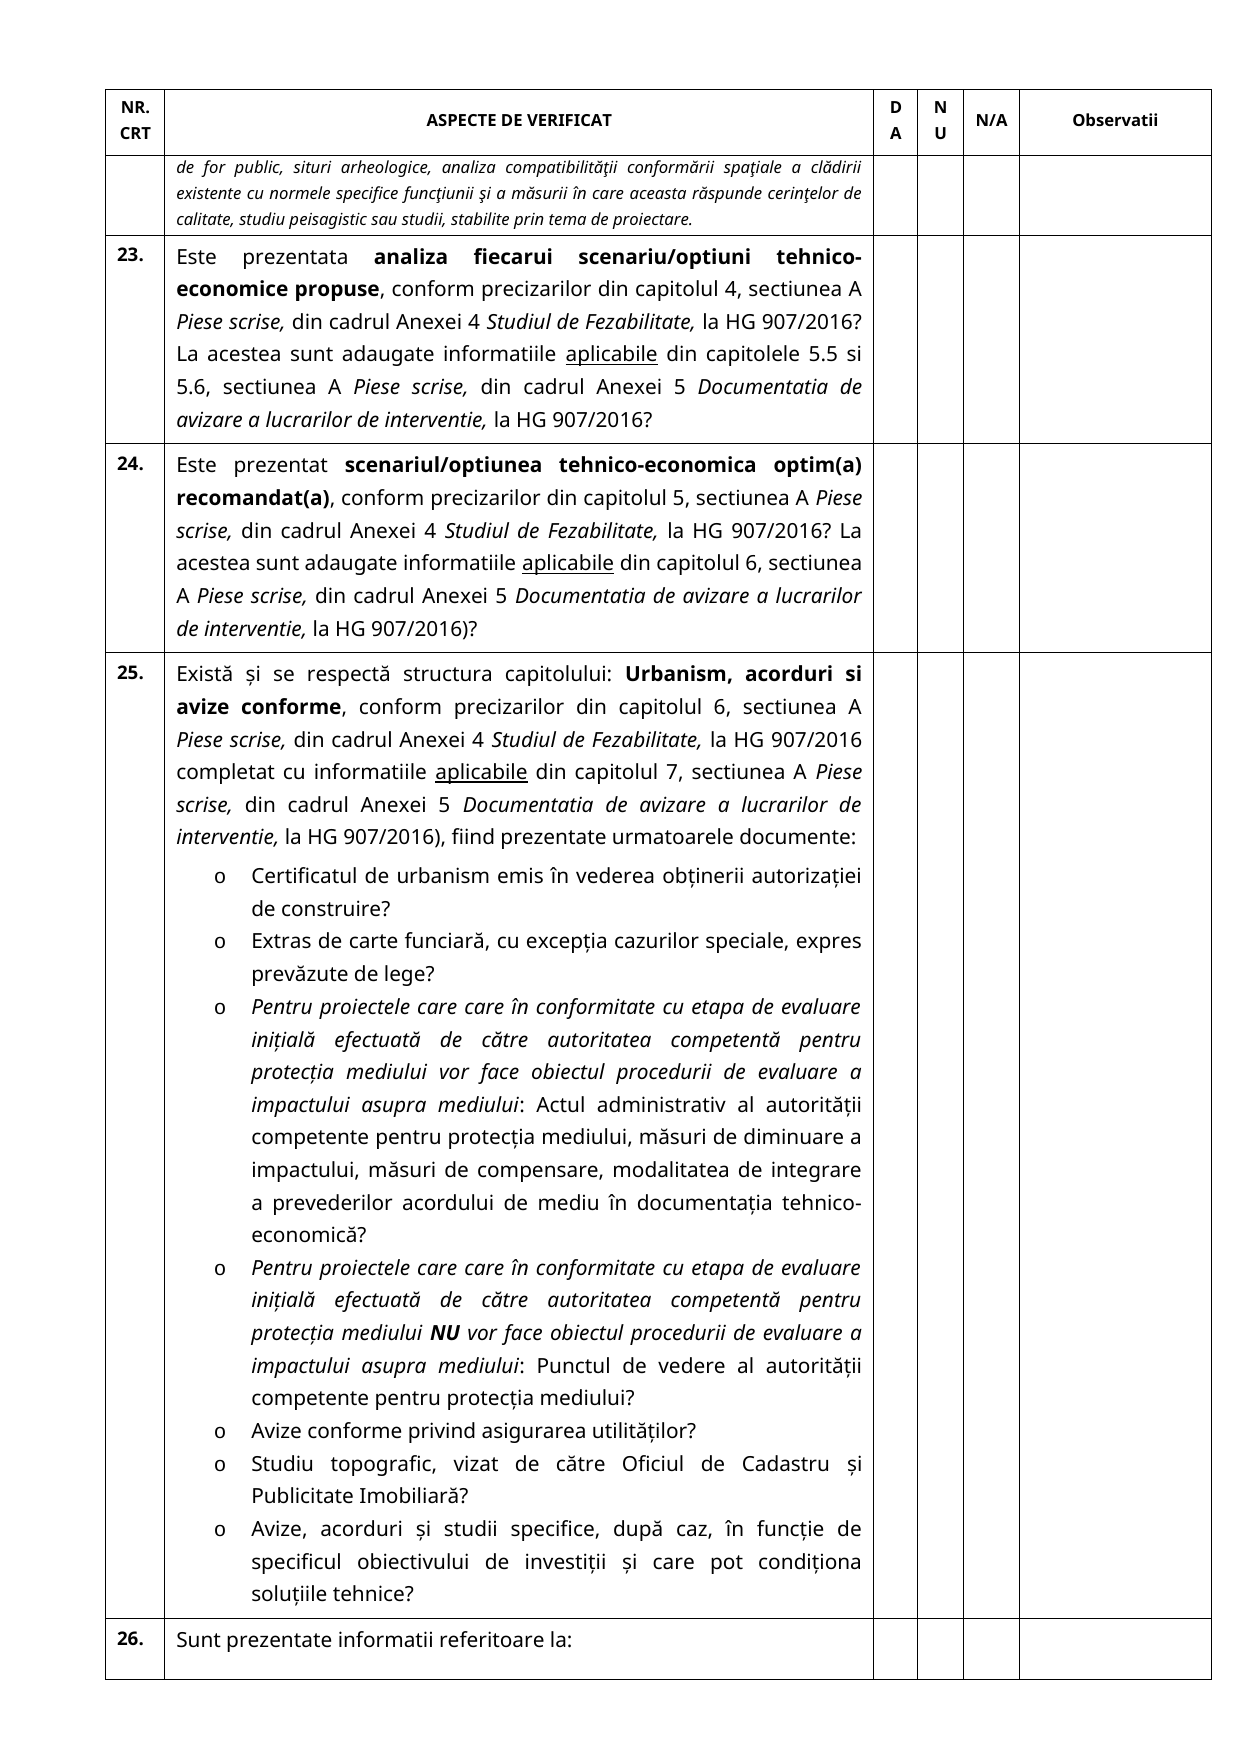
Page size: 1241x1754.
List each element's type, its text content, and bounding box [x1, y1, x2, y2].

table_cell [165, 1619, 873, 1679]
table_cell [964, 236, 1019, 443]
table_cell [918, 444, 963, 652]
table_cell [874, 444, 917, 652]
table_cell [1020, 444, 1211, 652]
table_cell [964, 156, 1019, 234]
table_cell [964, 1619, 1019, 1679]
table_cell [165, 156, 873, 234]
table_cell [1020, 236, 1211, 443]
table_cell Este prezentata analiza fiecarui scenariu/optiuni tehnico-economice propuse, conform precizarilor din capitolul 4, sectiunea A Piese scrise, din cadrul Anexei 4 Studiul de Fezabilitate, la HG 907/2016? La acestea sunt adaugate informatiile aplicabile din capitolele 5.5 si 5.6, sectiunea A Piese scrise, din cadrul Anexei 5 Documentatia de avizare a lucrarilor de interventie, la HG 907/2016? [165, 236, 873, 443]
table_cell [918, 236, 963, 443]
table_cell [918, 653, 963, 1618]
table_cell [106, 156, 164, 234]
table_cell [874, 1619, 917, 1679]
table_cell [918, 1619, 963, 1679]
table_header NR. CRT [106, 90, 164, 155]
table_cell [1020, 653, 1211, 1618]
table_cell [106, 1619, 164, 1679]
table_header N/A [964, 90, 1019, 155]
table_cell [964, 444, 1019, 652]
table_header ASPECTE DE VERIFICAT [165, 90, 873, 155]
table_cell [106, 444, 164, 652]
table_header DA [874, 90, 917, 155]
table_cell [1020, 156, 1211, 234]
table_cell [874, 653, 917, 1618]
table_cell [106, 236, 164, 443]
table_cell [874, 156, 917, 234]
table_cell [106, 653, 164, 1618]
table_cell [874, 236, 917, 443]
table_cell Este prezentat scenariul/optiunea tehnico-economica optim(a) recomandat(a), conform precizarilor din capitolul 5, sectiunea A Piese scrise, din cadrul Anexei 4 Studiul de Fezabilitate, la HG 907/2016? La acestea sunt adaugate informatiile aplicabile din capitolul 6, sectiunea A Piese scrise, din cadrul Anexei 5 Documentatia de avizare a lucrarilor de interventie, la HG 907/2016)? [165, 444, 873, 652]
table_header Observatii [1020, 90, 1211, 155]
table_cell [1020, 1619, 1211, 1679]
table_cell Există şi se respectă structura capitolului: Urbanism, acorduri si avize conforme, conform precizarilor din capitolul 6, sectiunea A Piese scrise, din cadrul Anexei 4 Studiul de Fezabilitate, la HG 907/2016 completat cu informatiile aplicabile din capitolul 7, sectiunea A Piese scrise, din cadrul Anexei 5 Documentatia de avizare a lucrarilor de interventie, la HG 907/2016), fiind prezentate urmatoarele documente: Certificatul de urbanism emis în vederea obţinerii autorizaţiei de construire? Extras de carte funciară, cu excepţia cazurilor speciale, expres prevăzute de lege? Pentru proiectele care care în conformitate cu etapa de evaluare iniţială efectuată de către autoritatea competentă pentru protecţia mediului vor face obiectul procedurii de evaluare a impactului asupra mediului: Actul administrativ al autorităţii competente pentru protecţia mediului, măsuri de diminuare a impactului, măsuri de compensare, modalitatea de integrare a prevederilor acordului de mediu în documentaţia tehnico-economică? Pentru proiectele care care în conformitate cu etapa de evaluare iniţială efectuată de către autoritatea competentă pentru protecţia mediului NU vor face obiectul procedurii de evaluare a impactului asupra mediului: Punctul de vedere al autorităţii competente pentru protecţia mediului? Avize conforme privind asigurarea utilităţilor? Studiu topografic, vizat de către Oficiul de Cadastru şi Publicitate Imobiliară? Avize, acorduri şi studii specifice, după caz, în funcţie de specificul obiectivului de investiţii şi care pot condiţiona soluţiile tehnice? [165, 653, 873, 1618]
table_cell [964, 653, 1019, 1618]
table_header NU [918, 90, 963, 155]
table_cell [918, 156, 963, 234]
